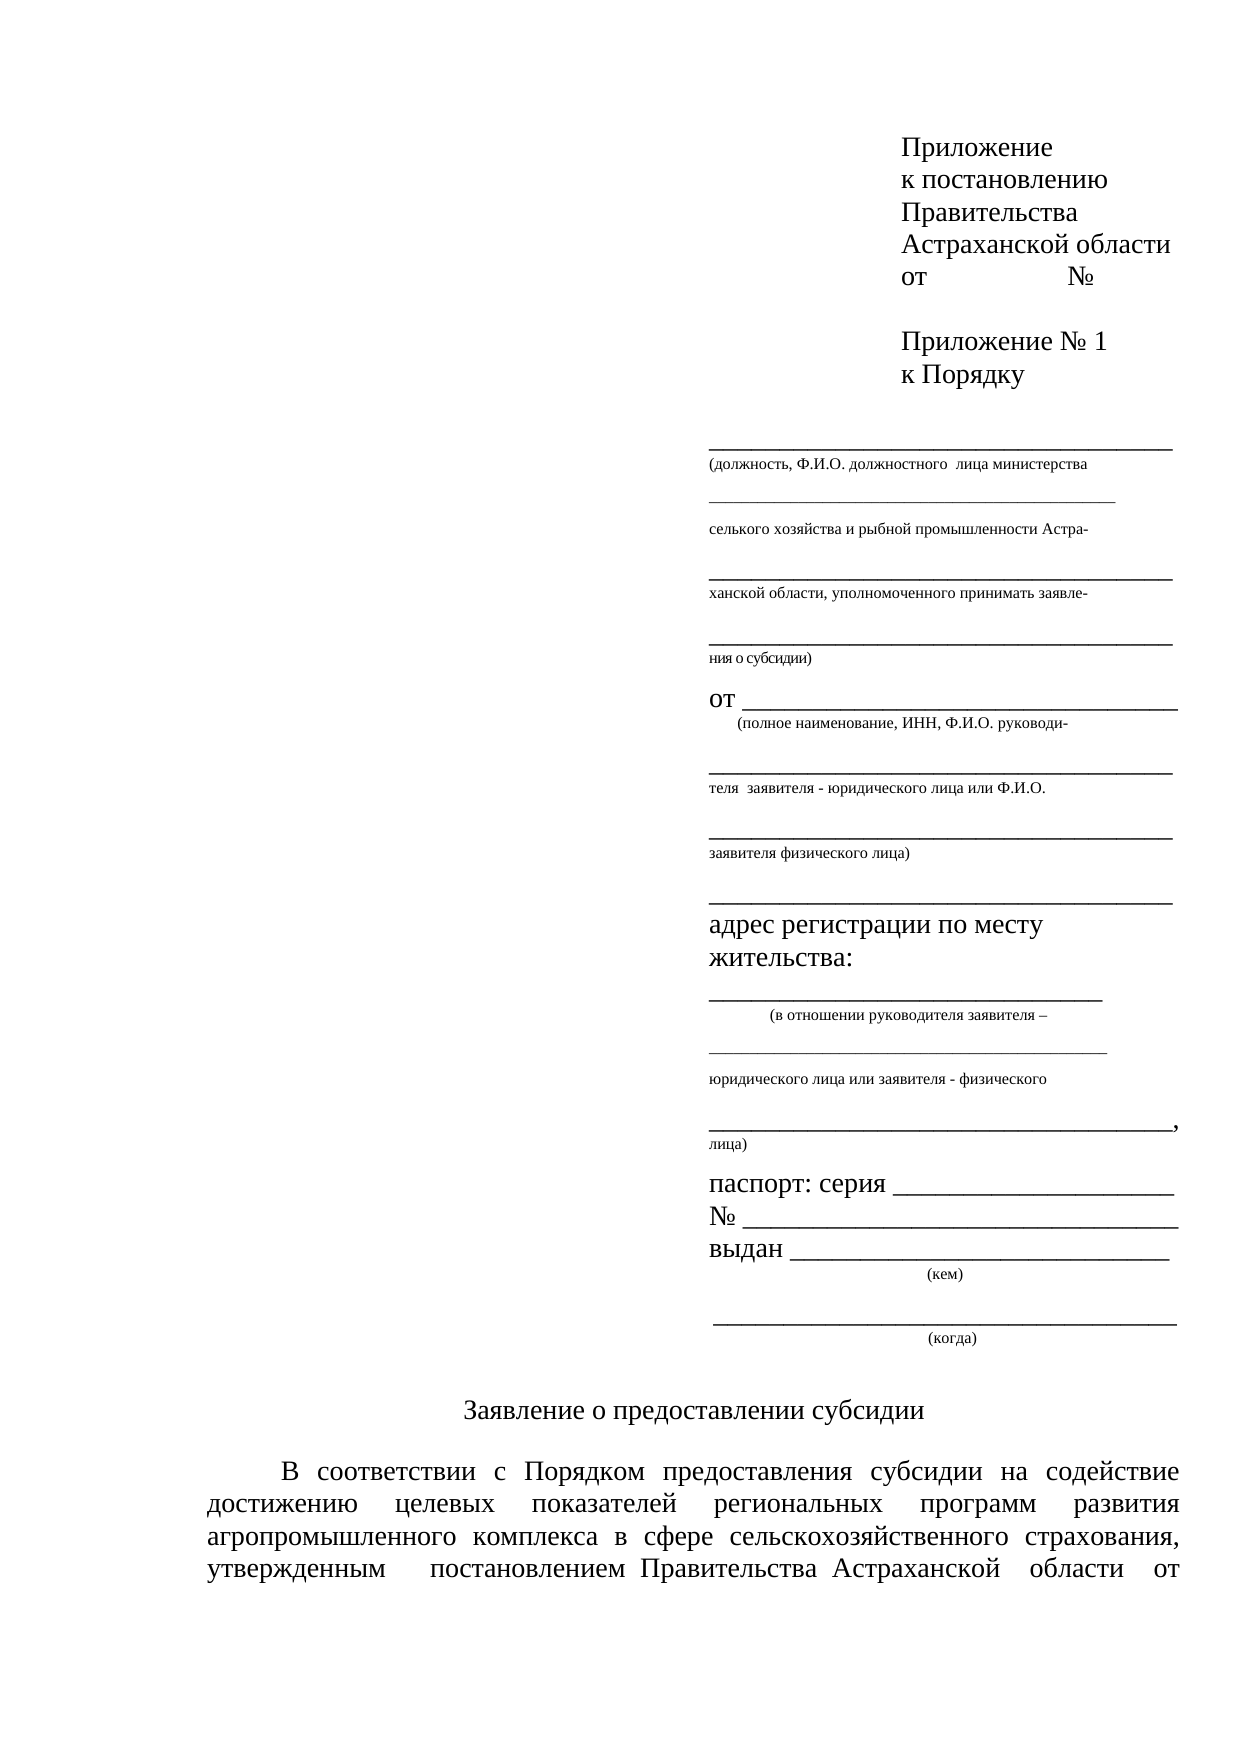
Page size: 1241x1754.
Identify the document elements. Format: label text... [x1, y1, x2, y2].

text селького хозяйства и рыбной промышленности Астра- [709, 519, 1181, 551]
text _________________________________ [709, 745, 1181, 778]
text (в отношении руководителя заявителя – _________________________________________________ [709, 1004, 1181, 1069]
text (когда) [724, 1328, 1181, 1361]
text № _______________________________ [709, 1199, 1181, 1231]
text (должность, Ф.И.О. должностного лица министерства [709, 454, 1181, 486]
text Правительства [901, 195, 1181, 227]
text ханской области, уполномоченного принимать заявле- [709, 583, 1181, 616]
text к Порядку [901, 357, 1181, 389]
text паспорт: серия ____________________ [709, 1167, 1181, 1199]
text от № [901, 259, 1181, 292]
text лица) [709, 1134, 1181, 1167]
text _________________________________ [709, 875, 1181, 907]
text _________________________________ [709, 421, 1181, 454]
text юридического лица или заявителя - физического [709, 1069, 1181, 1102]
text Приложение [827, 130, 1181, 162]
text к постановлению [901, 162, 1181, 195]
text Астраханской области [901, 227, 1181, 259]
text теля заявителя - юридического лица или Ф.И.О. _________________________________ [709, 778, 1181, 843]
text от _______________________________ [709, 681, 1181, 713]
text ния о субсидии) [709, 648, 1181, 681]
text заявителя физического лица) [709, 843, 1181, 875]
text (кем) [709, 1264, 1181, 1296]
text _________________________________, [709, 1102, 1181, 1134]
text (полное наименование, ИНН, Ф.И.О. руководи- [709, 713, 1181, 745]
text Приложение № 1 [901, 324, 1181, 357]
text выдан ___________________________ [709, 1231, 1181, 1264]
text _________________________________ [709, 551, 1181, 583]
text адрес регистрации по месту жительства: ____________________________ [709, 907, 1181, 1004]
text _________________________________ [709, 1296, 1181, 1328]
text __________________________________________________ [709, 486, 1181, 519]
text Заявление о предоставлении субсидии [207, 1393, 1181, 1426]
text _________________________________ [709, 616, 1181, 648]
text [207, 1454, 1181, 1583]
